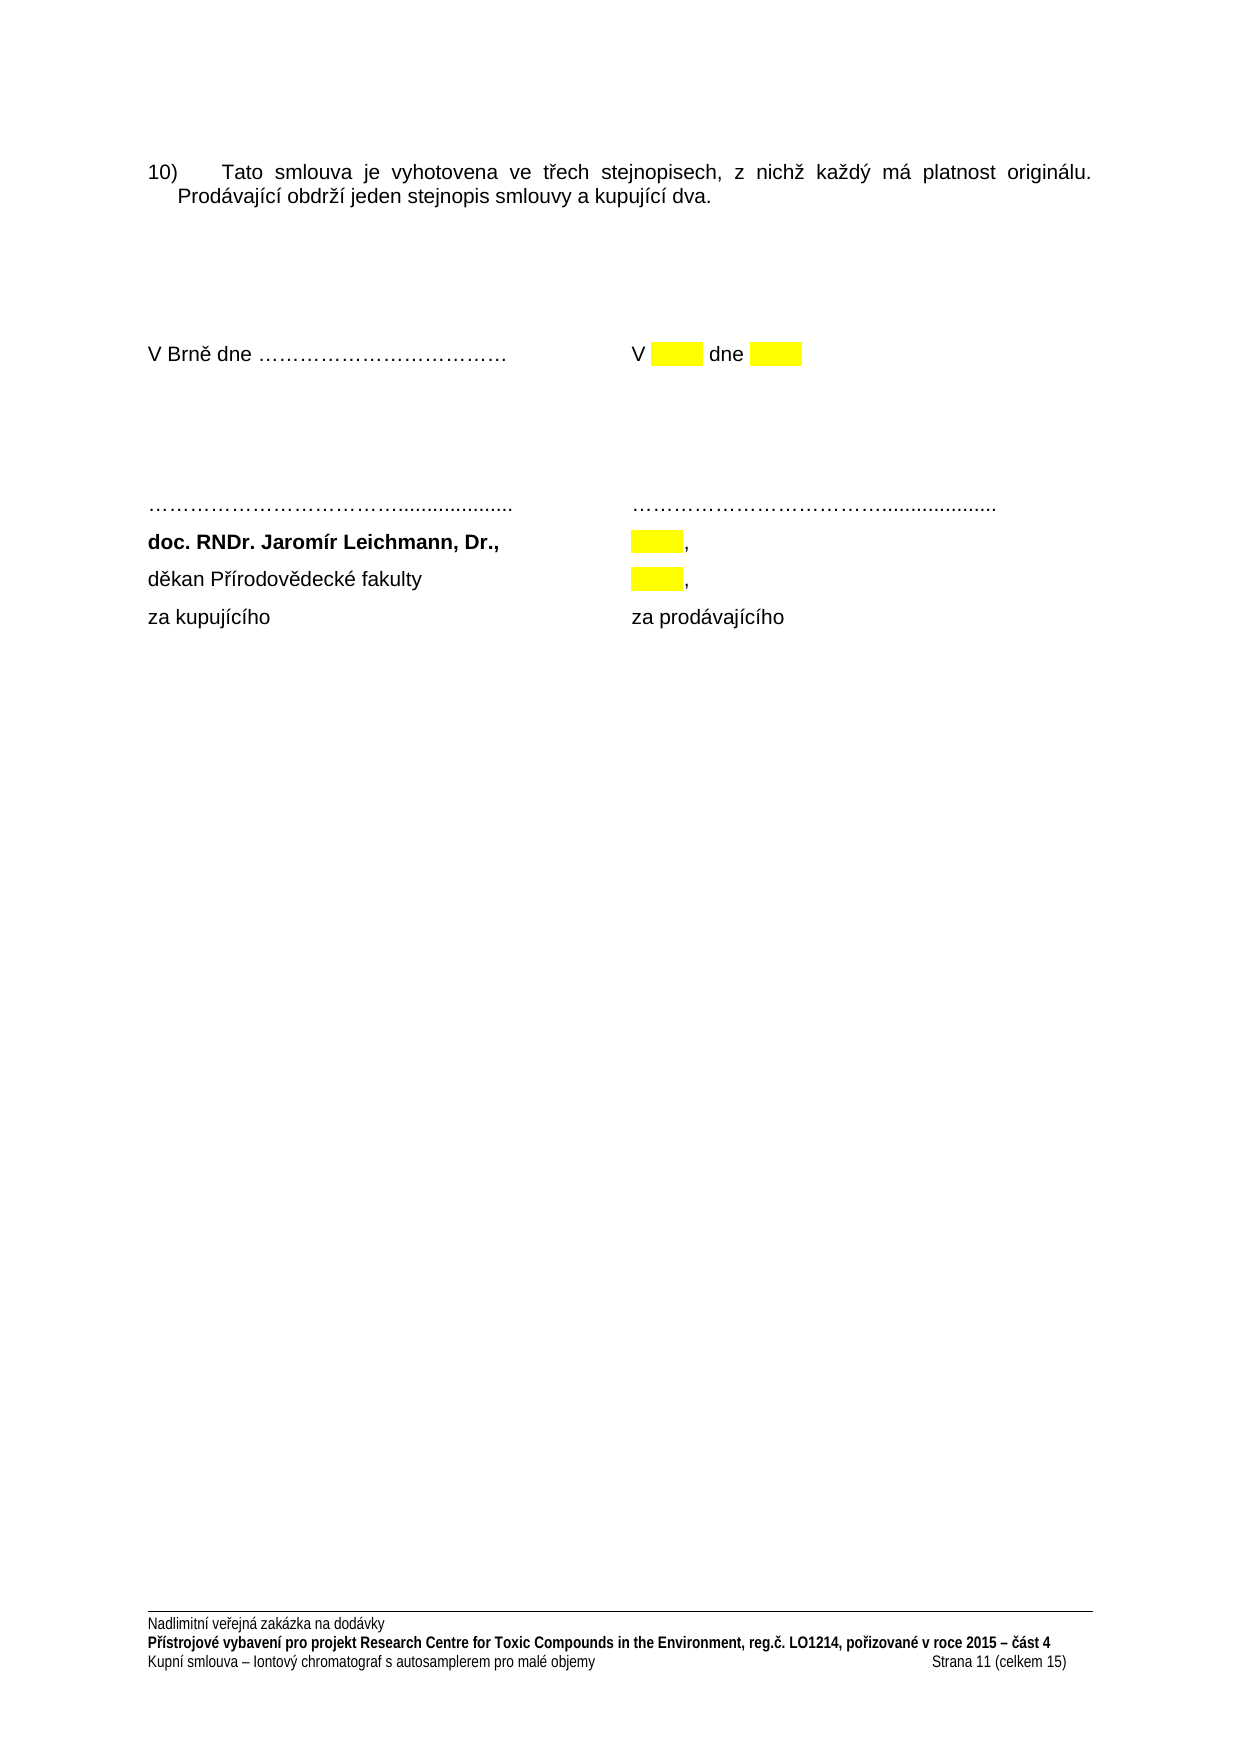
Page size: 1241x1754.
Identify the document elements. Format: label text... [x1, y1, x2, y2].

table_cell ……………………………….................... doc. RNDr. Jaromír Leichmann, Dr., děkan Přírodovědecké fakulty za kupujícího [136, 366, 620, 666]
table_header V dne [620, 329, 1104, 366]
list Tato smlouva je vyhotovena ve třech stejnopisech, z nichž každý má platnost originálu. Prodávající obdrží jeden stejnopis smlouvy a kupující dva. [148, 160, 1093, 208]
table_cell ……………………………….................... , , za prodávajícího [620, 366, 1104, 666]
table_header V Brně dne ……………………………… [136, 329, 620, 366]
